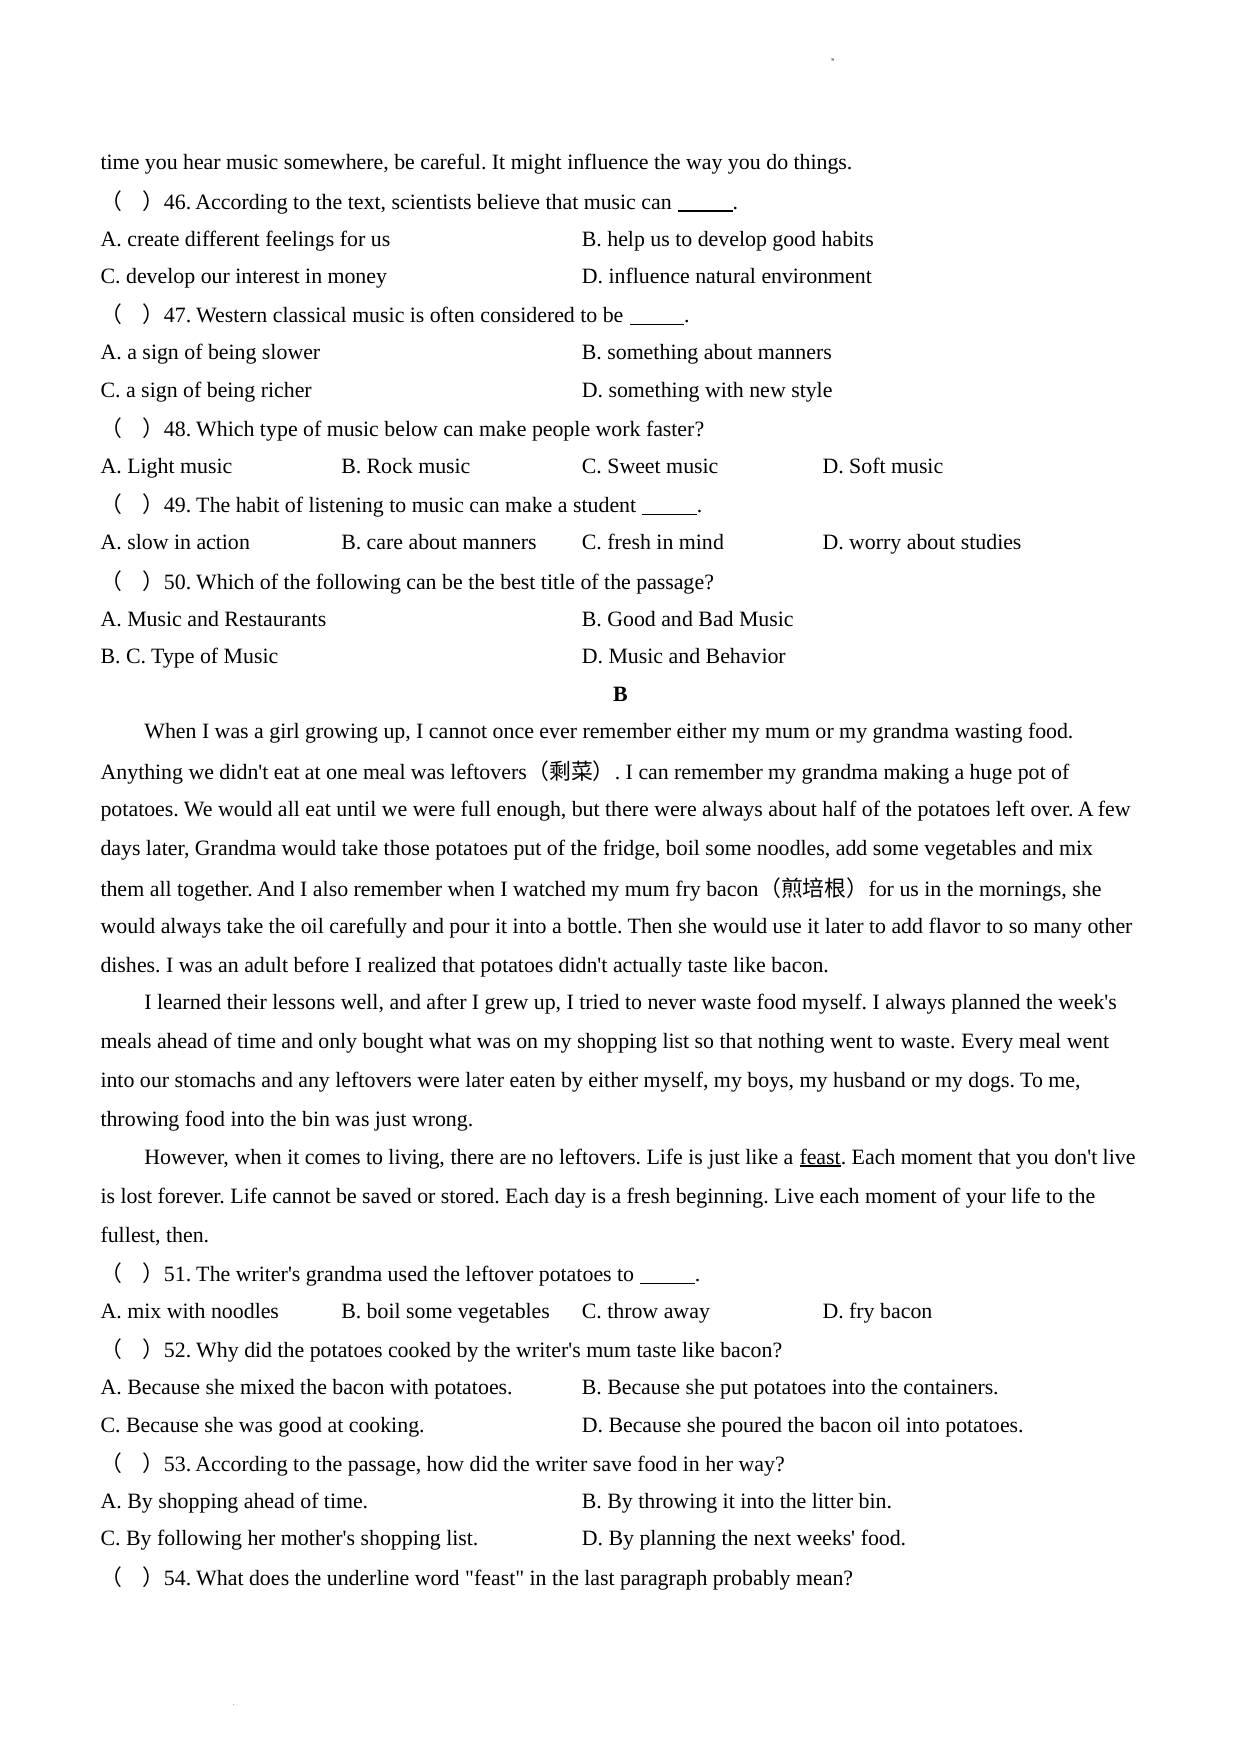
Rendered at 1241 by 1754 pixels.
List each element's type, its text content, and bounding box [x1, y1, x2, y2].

text （ ）46. According to the text, scientists believe that music can . [100, 183, 1140, 216]
text A. Because she mixed the bacon with potatoes. B. Because she put potatoes into the containers. [100, 1371, 1140, 1403]
text （ ）51. The writer's grandma used the leftover potatoes to . [100, 1256, 1140, 1288]
text （ ）47. Western classical music is often considered to be . [100, 297, 1140, 329]
text A. a sign of being slower B. something about manners [100, 336, 1140, 368]
text B [100, 677, 1140, 709]
text I learned their lessons well, and after I grew up, I tried to never waste food myself. I always planned the week's meals ahead of time and only bought what was on my shopping list so that nothing went to waste. Every meal went into our stomachs and any leftovers were later eaten by either myself, my boys, my husband or my dogs. To me, throwing food into the bin was just wrong. [100, 986, 1140, 1135]
text A. create different feelings for us B. help us to develop good habits [100, 222, 1140, 254]
text （ ）49. The habit of listening to music can make a student . [100, 487, 1140, 519]
text When I was a girl growing up, I cannot once ever remember either my mum or my grandma wasting food. Anything we didn't eat at one meal was leftovers（剩菜）. I can remember my grandma making a huge pot of potatoes. We would all eat until we were full enough, but there were always about half of the potatoes left over. A few days later, Grandma would take those potatoes put of the fridge, boil some noodles, add some vegetables and mix them all together. And I also remember when I watched my mum fry bacon（煎培根）for us in the mornings, she would always take the oil carefully and pour it into a bottle. Then she would use it later to add flavor to so many other dishes. I was an adult before I realized that potatoes didn't actually taste like bacon. [100, 714, 1140, 981]
text C. By following her mother's shopping list. D. By planning the next weeks' food. [100, 1522, 1140, 1554]
text （ ）50. Which of the following can be the best title of the passage? [100, 563, 1140, 596]
text A. By shopping ahead of time. B. By throwing it into the litter bin. [100, 1484, 1140, 1517]
text However, when it comes to living, there are no leftovers. Life is just like a feast. Each moment that you don't live is lost forever. Life cannot be saved or stored. Each day is a fresh beginning. Live each moment of your life to the fullest, then. [100, 1140, 1140, 1251]
text A. Light music B. Rock music C. Sweet music D. Soft music [100, 449, 1140, 482]
text A. mix with noodles B. boil some vegetables C. throw away D. fry bacon [100, 1294, 1140, 1327]
text B. C. Type of Music D. Music and Behavior [100, 639, 1140, 672]
text C. a sign of being richer D. something with new style [100, 373, 1140, 406]
text （ ）52. Why did the potatoes cooked by the writer's mum taste like bacon? [100, 1332, 1140, 1364]
text （ ）48. Which type of music below can make people work faster? [100, 411, 1140, 443]
text （ ）53. According to the passage, how did the writer save food in her way? [100, 1446, 1140, 1478]
text A. slow in action B. care about manners C. fresh in mind D. worry about studies [100, 526, 1140, 558]
text （ ）54. What does the underline word "feast" in the last paragraph probably mean? [100, 1559, 1140, 1592]
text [100, 146, 1140, 178]
text A. Music and Restaurants B. Good and Bad Music [100, 602, 1140, 634]
text C. develop our interest in money D. influence natural environment [100, 259, 1140, 292]
text C. Because she was good at cooking. D. Because she poured the bacon oil into potatoes. [100, 1408, 1140, 1441]
